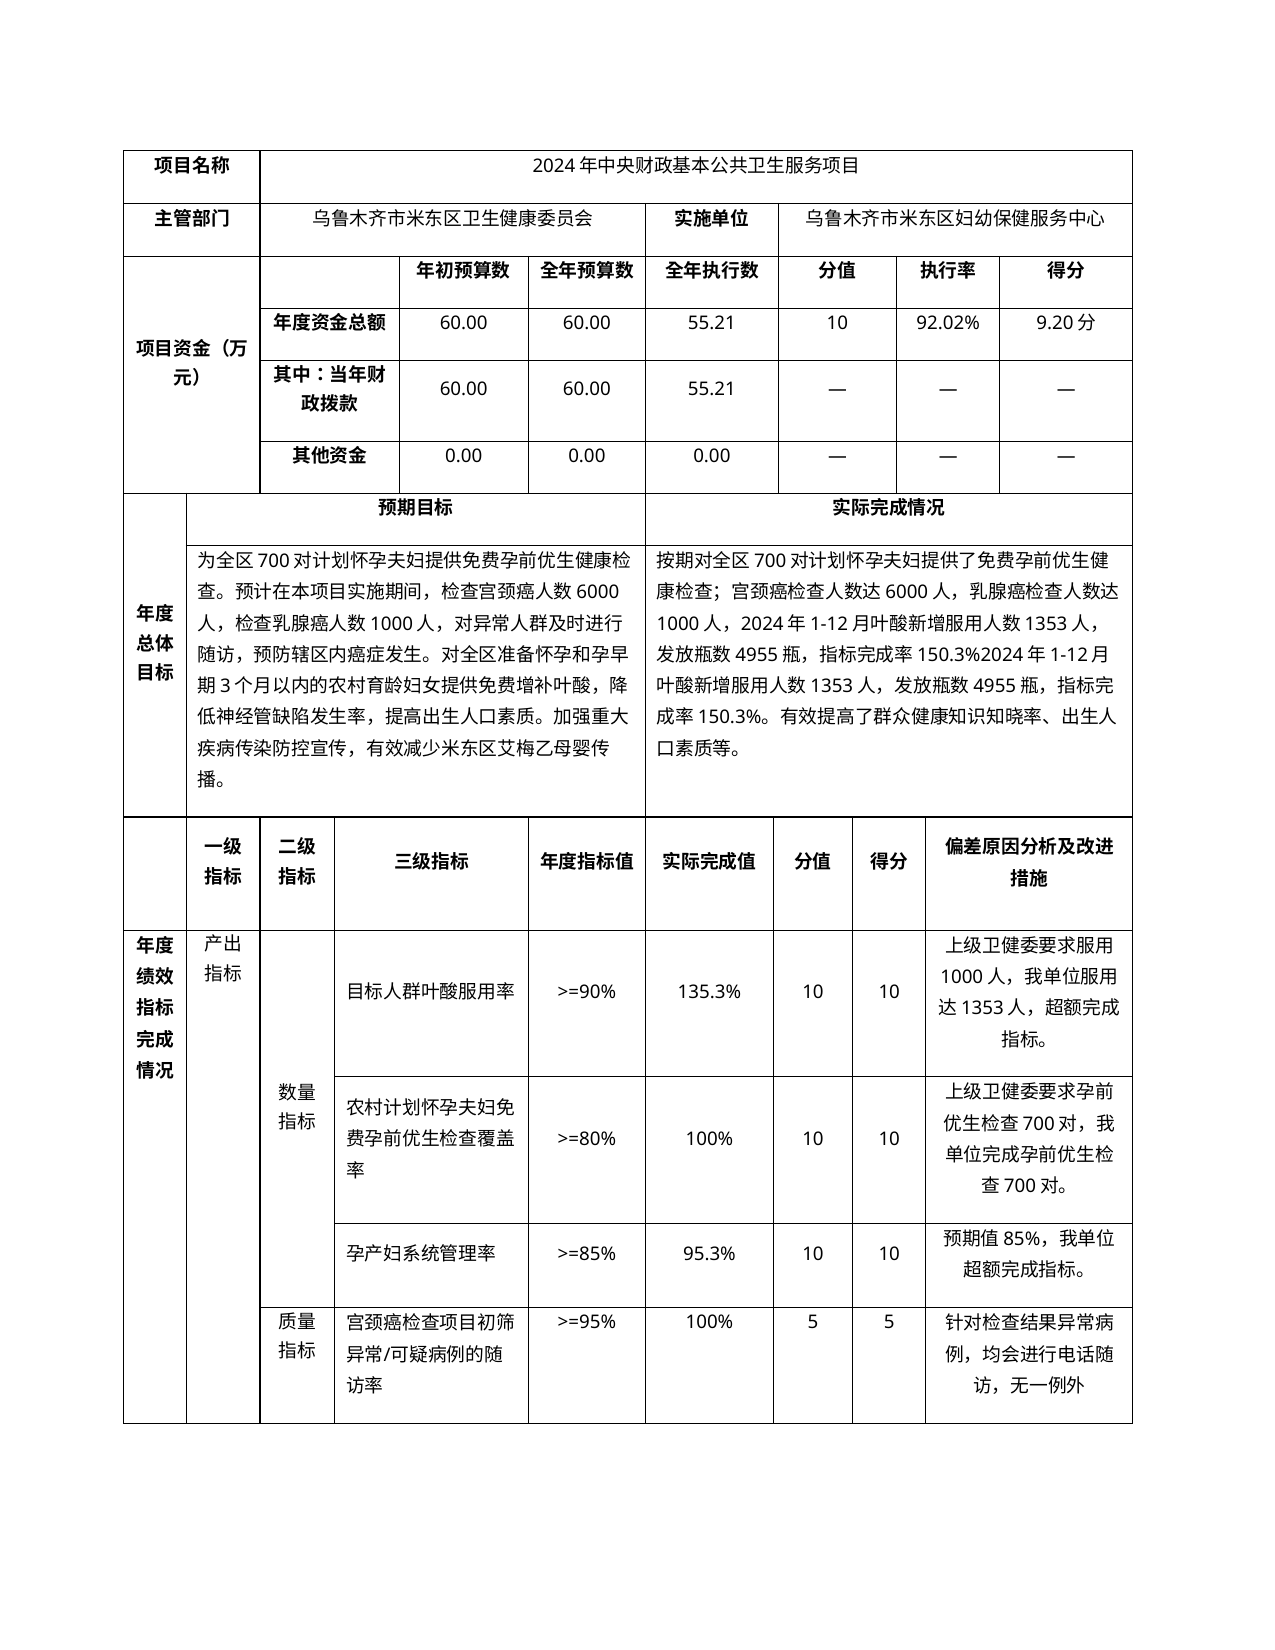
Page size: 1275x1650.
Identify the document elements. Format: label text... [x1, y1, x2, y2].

table_cell 135.3% [646, 931, 773, 1076]
table_cell >=90% [529, 931, 645, 1076]
table_cell 分值 [779, 257, 896, 308]
table_cell 100% [646, 1308, 773, 1422]
table_cell 上级卫健委要求服用1000人，我单位服用达1353人，超额完成指标。 [926, 931, 1132, 1076]
table_cell 实施单位 [646, 204, 778, 256]
table_cell 主管部门 [124, 204, 259, 256]
table_cell 产出指标 [187, 931, 259, 1422]
table_cell — [779, 361, 896, 441]
table_cell — [1000, 442, 1132, 493]
table_cell 实际完成值 [646, 818, 773, 929]
table_cell 三级指标 [335, 818, 528, 929]
table_cell 年度资金总额 [261, 309, 399, 360]
table_cell 55.21 [646, 361, 778, 441]
table_cell 10 [853, 1224, 925, 1307]
table_cell 100% [646, 1077, 773, 1223]
table_cell 质量指标 [261, 1308, 334, 1422]
table_cell 偏差原因分析及改进措施 [926, 818, 1132, 929]
table_cell 一级指标 [187, 818, 259, 929]
table_cell 10 [853, 931, 925, 1076]
table_cell [261, 257, 399, 308]
table_cell 60.00 [529, 361, 645, 441]
table_cell 年度指标值 [529, 818, 645, 929]
table_cell 年度总体目标 [124, 494, 186, 816]
table_cell >=95% [529, 1308, 645, 1422]
table_cell 年度绩效指标完成情况 [124, 931, 186, 1422]
table_cell 目标人群叶酸服用率 [335, 931, 528, 1076]
table_cell >=80% [529, 1077, 645, 1223]
table_cell 其中：当年财政拨款 [261, 361, 399, 441]
table_cell 10 [779, 309, 896, 360]
table_cell — [897, 361, 999, 441]
table_header 2024年中央财政基本公共卫生服务项目 [261, 151, 1132, 203]
table_header 项目名称 [124, 151, 259, 203]
table_cell 55.21 [646, 309, 778, 360]
table_cell 5 [774, 1308, 852, 1422]
table_cell 10 [774, 931, 852, 1076]
table_cell 乌鲁木齐市米东区卫生健康委员会 [261, 204, 645, 256]
table_cell 92.02% [897, 309, 999, 360]
table_cell 得分 [853, 818, 925, 929]
table_cell 为全区700对计划怀孕夫妇提供免费孕前优生健康检查。预计在本项目实施期间，检查宫颈癌人数6000人，检查乳腺癌人数1000人，对异常人群及时进行随访，预防辖区内癌症发生。对全区准备怀孕和孕早期3个月以内的农村育龄妇女提供免费增补叶酸，降低神经管缺陷发生率，提高出生人口素质。加强重大疾病传染防控宣传，有效减少米东区艾梅乙母婴传播。 [187, 546, 645, 816]
table_cell 乌鲁木齐市米东区妇幼保健服务中心 [779, 204, 1132, 256]
table_cell 宫颈癌检查项目初筛异常/可疑病例的随访率 [335, 1308, 528, 1422]
table_cell — [1000, 361, 1132, 441]
table_cell 按期对全区700对计划怀孕夫妇提供了免费孕前优生健康检查；宫颈癌检查人数达6000人，乳腺癌检查人数达1000人，2024年1-12月叶酸新增服用人数1353人，发放瓶数4955瓶，指标完成率150.3%2024年1-12月叶酸新增服用人数1353人，发放瓶数4955瓶，指标完成率150.3%。有效提高了群众健康知识知晓率、出生人口素质等。 [646, 546, 1132, 816]
table_cell 上级卫健委要求孕前优生检查700对，我单位完成孕前优生检查700对。 [926, 1077, 1132, 1223]
table_cell 0.00 [529, 442, 645, 493]
table_cell 得分 [1000, 257, 1132, 308]
table_cell 9.20分 [1000, 309, 1132, 360]
table_cell 预期值85%，我单位超额完成指标。 [926, 1224, 1132, 1307]
table_cell 5 [853, 1308, 925, 1422]
table_cell 数量指标 [261, 931, 334, 1307]
table_cell [124, 818, 186, 929]
table_cell 0.00 [400, 442, 528, 493]
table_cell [926, 1308, 1132, 1422]
table_cell 农村计划怀孕夫妇免费孕前优生检查覆盖率 [335, 1077, 528, 1223]
table_cell 60.00 [400, 361, 528, 441]
table_cell 项目资金（万元） [124, 257, 259, 493]
table_cell 10 [853, 1077, 925, 1223]
table_cell 10 [774, 1224, 852, 1307]
table_cell 其他资金 [261, 442, 399, 493]
table_cell — [779, 442, 896, 493]
table_cell — [897, 442, 999, 493]
table_cell 全年预算数 [529, 257, 645, 308]
table_cell 全年执行数 [646, 257, 778, 308]
table_cell 60.00 [400, 309, 528, 360]
table_cell 0.00 [646, 442, 778, 493]
table_cell 执行率 [897, 257, 999, 308]
table_cell 分值 [774, 818, 852, 929]
table_cell 60.00 [529, 309, 645, 360]
table_cell 95.3% [646, 1224, 773, 1307]
table_cell >=85% [529, 1224, 645, 1307]
table_cell 孕产妇系统管理率 [335, 1224, 528, 1307]
table_cell 年初预算数 [400, 257, 528, 308]
table_cell 实际完成情况 [646, 494, 1132, 545]
table_cell 二级指标 [261, 818, 334, 929]
table_cell 预期目标 [187, 494, 645, 545]
table_cell 10 [774, 1077, 852, 1223]
